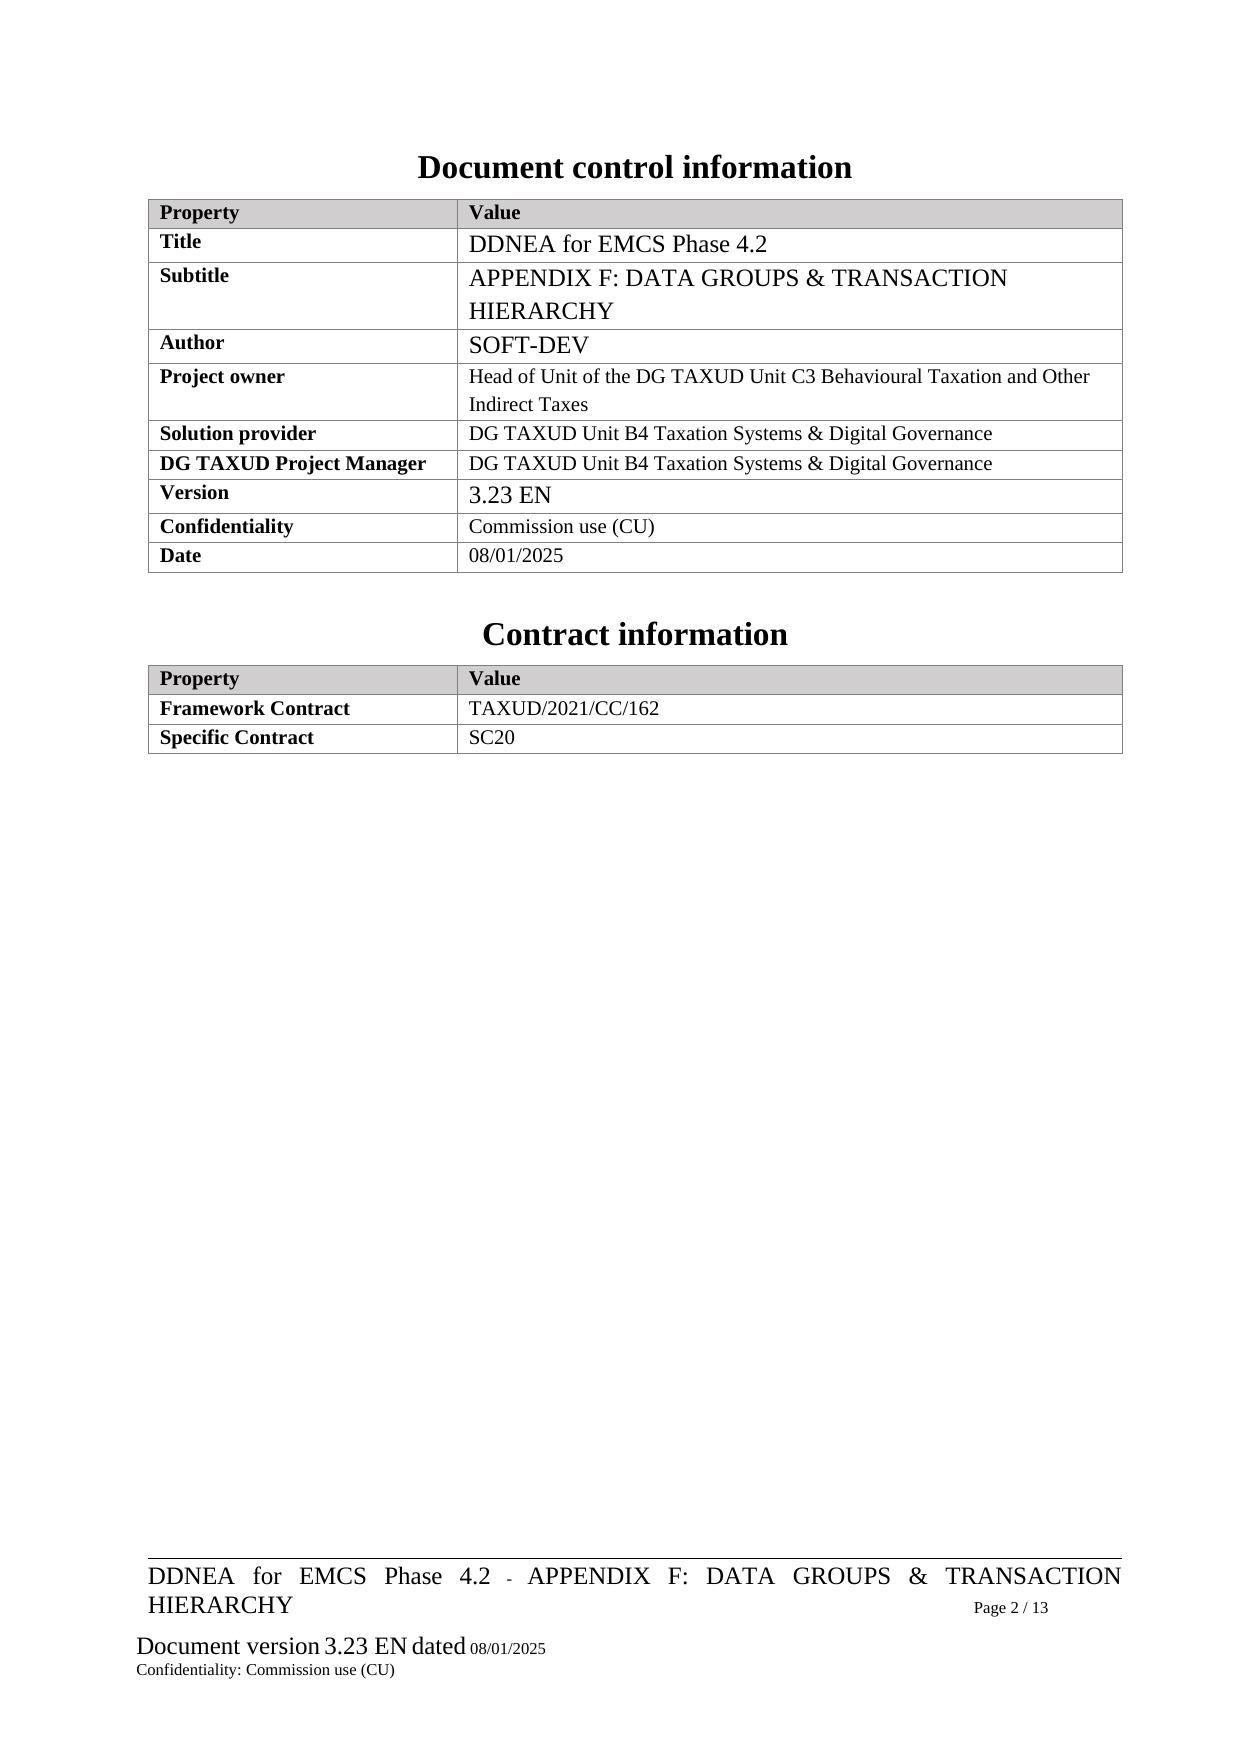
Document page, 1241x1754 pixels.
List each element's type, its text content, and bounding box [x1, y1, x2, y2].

table_cell Specific Contract [149, 725, 457, 753]
table_header Property [149, 200, 457, 228]
table_cell [458, 480, 1122, 513]
text Document control information [148, 148, 1122, 186]
table_cell Author [149, 330, 457, 363]
table_cell Subtitle [149, 263, 457, 329]
table_cell Framework Contract [149, 695, 457, 724]
table_cell [458, 514, 1122, 542]
table_cell Confidentiality [149, 514, 457, 542]
table_header Value [458, 666, 1122, 694]
table_header Property [149, 666, 457, 694]
table_cell DG TAXUD Project Manager [149, 451, 457, 479]
table_header Value [458, 200, 1122, 228]
table_cell [458, 330, 1122, 363]
table_cell TAXUD/2021/CC/162 [458, 695, 1122, 724]
table_cell Version [149, 480, 457, 513]
text Contract information [148, 614, 1122, 652]
table_cell Date [149, 543, 457, 572]
table_cell Title [149, 229, 457, 262]
table_cell Project owner [149, 364, 457, 420]
table_cell Solution provider [149, 421, 457, 449]
table_cell DG TAXUD Unit [458, 451, 1122, 479]
table_cell SC20 [458, 725, 1122, 753]
table_cell [458, 229, 1122, 262]
table_cell Head of Unit of the DG TAXUD Unit C3 Behavioural Taxation and Other Indirect Taxes [458, 364, 1122, 420]
table_cell DG TAXUD Unit [458, 421, 1122, 449]
table_cell [458, 543, 1122, 572]
